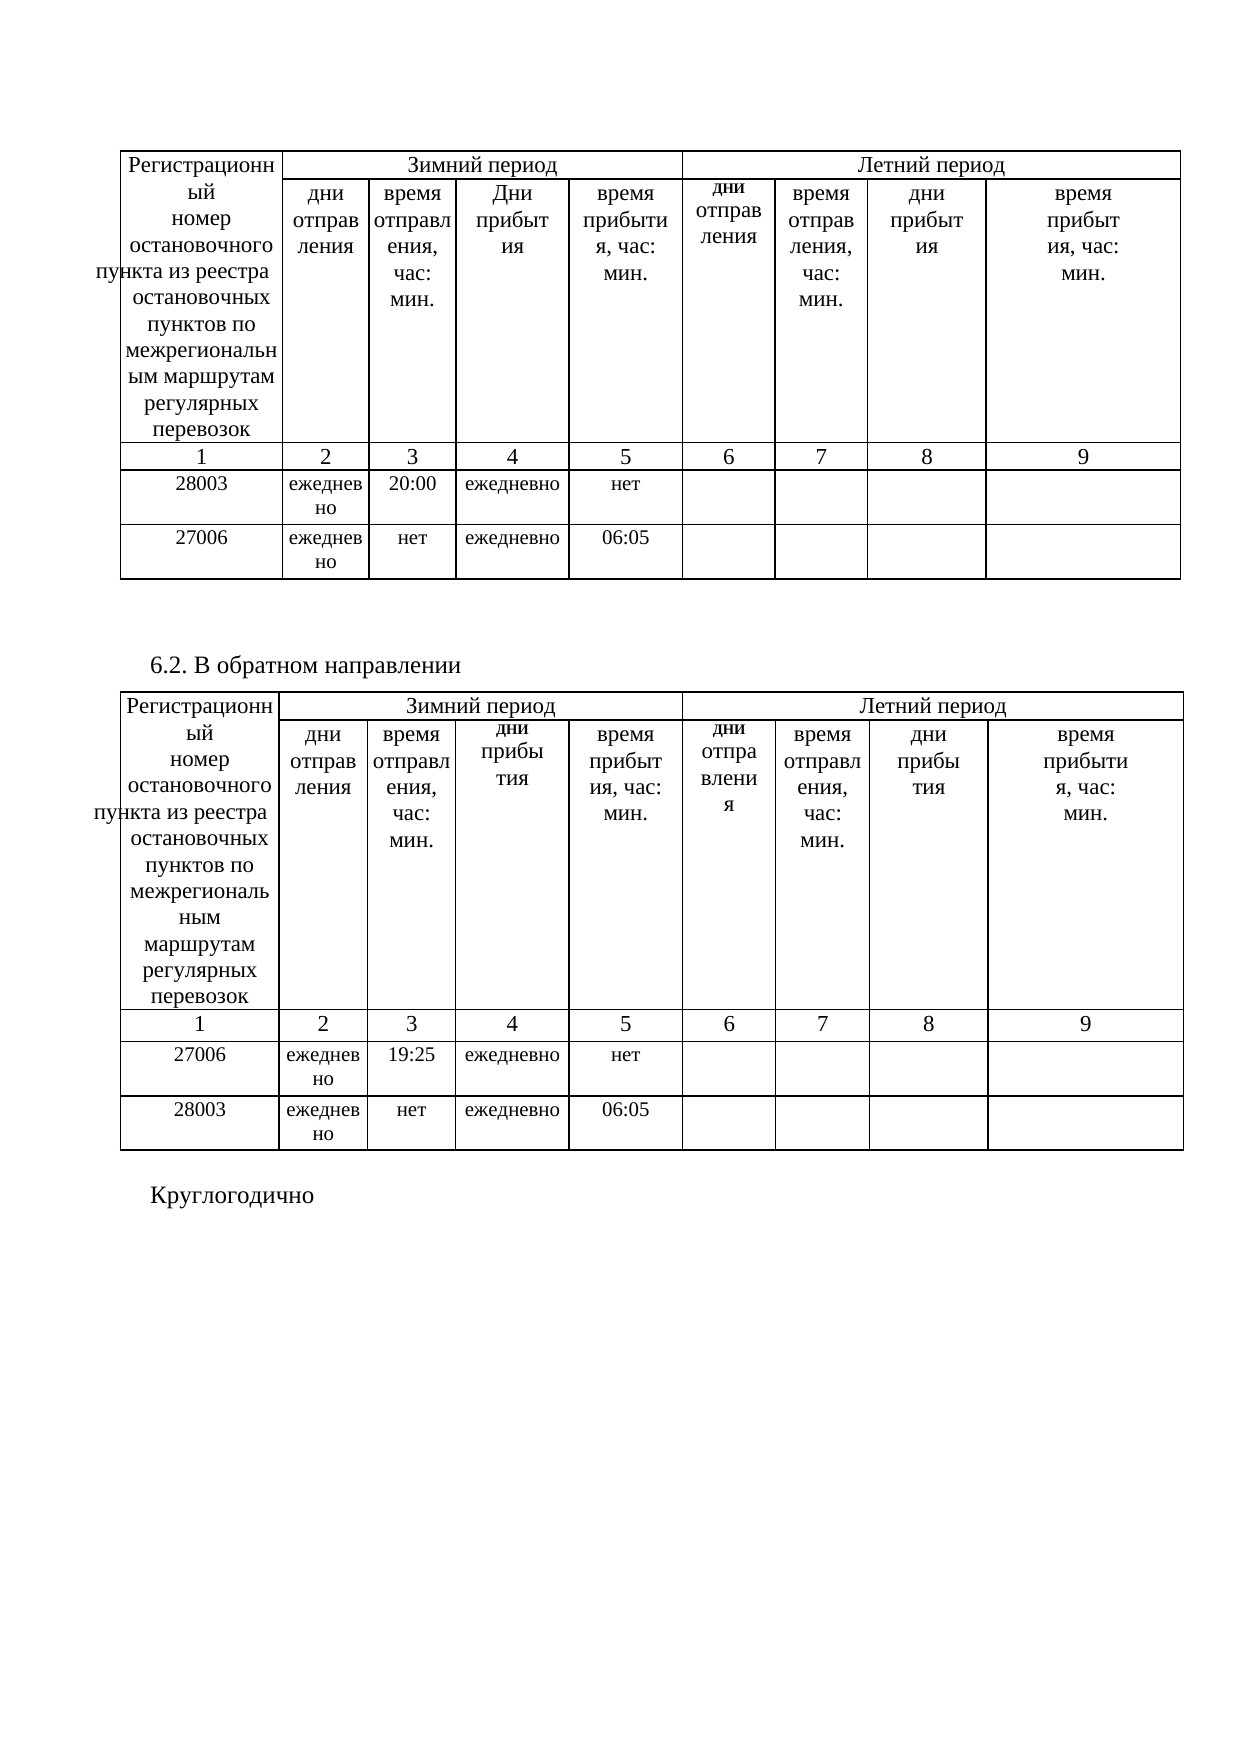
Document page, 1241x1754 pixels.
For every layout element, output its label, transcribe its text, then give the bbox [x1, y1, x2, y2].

table_cell [868, 525, 985, 578]
table_cell [987, 471, 1180, 524]
table_cell ДНИ отправ ления [683, 180, 774, 441]
table_cell [870, 1097, 987, 1149]
table_cell 9 [987, 443, 1180, 469]
table_cell дни прибы тия [870, 721, 987, 1009]
table_cell 28003 [121, 1097, 278, 1149]
table_cell 20:00 [370, 471, 455, 524]
table_cell [683, 471, 774, 524]
table_header Летний период [683, 152, 1180, 178]
table_cell [989, 1097, 1183, 1149]
table_header Летний период [683, 693, 1183, 719]
table_cell 7 [776, 443, 867, 469]
table_cell [776, 1042, 869, 1095]
table_cell время отправл ения, час: мин. [368, 721, 455, 1009]
table_cell время прибыти я, час: мин. [989, 721, 1183, 1009]
table_cell 5 [570, 1010, 682, 1041]
table_cell 28003 [121, 471, 282, 524]
table_cell время отправ ления, час: мин. [776, 180, 867, 441]
table_cell 27006 [121, 525, 282, 578]
table_cell [683, 525, 774, 578]
table_cell время отправл ения, час: мин. [776, 721, 869, 1009]
table_cell 6 [683, 443, 774, 469]
table_cell 5 [570, 443, 682, 469]
table_cell ДНИ отпра влени я [683, 721, 775, 1009]
table_cell нет [570, 1042, 682, 1095]
table_cell 3 [368, 1010, 455, 1041]
text 6.2. В обратном направлении [150, 650, 1090, 678]
table_cell Дни прибыт ия [457, 180, 568, 441]
table_header Зимний период [280, 693, 682, 719]
table_header Регистрационный номер остановочного пункта из реестра остановочных пунктов по межрегиональным маршрутам регулярных перевозок [121, 152, 282, 441]
table_cell [870, 1042, 987, 1095]
table_cell 9 [989, 1010, 1183, 1041]
table_cell 8 [870, 1010, 987, 1041]
table_cell нет [370, 525, 455, 578]
table_cell время прибыт ия, час: мин. [570, 721, 682, 1009]
table_cell 6 [683, 1010, 775, 1041]
table_cell 3 [370, 443, 455, 469]
table_cell время прибыт ия, час: мин. [987, 180, 1180, 441]
table_cell [989, 1042, 1183, 1095]
table_cell ДНИ прибы тия [456, 721, 568, 1009]
table_cell [776, 525, 867, 578]
table_cell дни прибыт ия [868, 180, 985, 441]
table_cell ежедневно [457, 525, 568, 578]
table_cell дни отправ ления [280, 721, 367, 1009]
table_cell 4 [456, 1010, 568, 1041]
table_cell ежедневно [280, 1097, 367, 1149]
table_cell ежедневно [283, 525, 368, 578]
table_cell ежедневно [457, 471, 568, 524]
table_cell время прибыти я, час: мин. [570, 180, 682, 441]
table_cell 2 [280, 1010, 367, 1041]
table_cell ежедневно [283, 471, 368, 524]
table_cell 4 [457, 443, 568, 469]
table_header Зимний период [283, 152, 682, 178]
table_cell 1 [121, 443, 282, 469]
table_cell 27006 [121, 1042, 278, 1095]
table_header Регистрационный номер остановочного пункта из реестра остановочных пунктов по межрегиональным маршрутам регулярных перевозок [121, 693, 278, 1009]
table_cell ежедневно [456, 1097, 568, 1149]
table_cell [683, 1042, 775, 1095]
text Круглогодично [150, 1180, 1090, 1208]
table_cell 19:25 [368, 1042, 455, 1095]
table_cell [987, 525, 1180, 578]
table_cell время отправл ения, час: мин. [370, 180, 455, 441]
table_cell 06:05 [570, 1097, 682, 1149]
table_cell нет [368, 1097, 455, 1149]
table_cell 1 [121, 1010, 278, 1041]
table_cell нет [570, 471, 682, 524]
table_cell дни отправ ления [283, 180, 368, 441]
table_cell ежедневно [456, 1042, 568, 1095]
table_cell [683, 1097, 775, 1149]
table_cell 7 [776, 1010, 869, 1041]
table_cell 2 [283, 443, 368, 469]
table_cell [776, 471, 867, 524]
table_cell 06:05 [570, 525, 682, 578]
table_cell ежедневно [280, 1042, 367, 1095]
table_cell [776, 1097, 869, 1149]
table_cell [868, 471, 985, 524]
table_cell 8 [868, 443, 985, 469]
